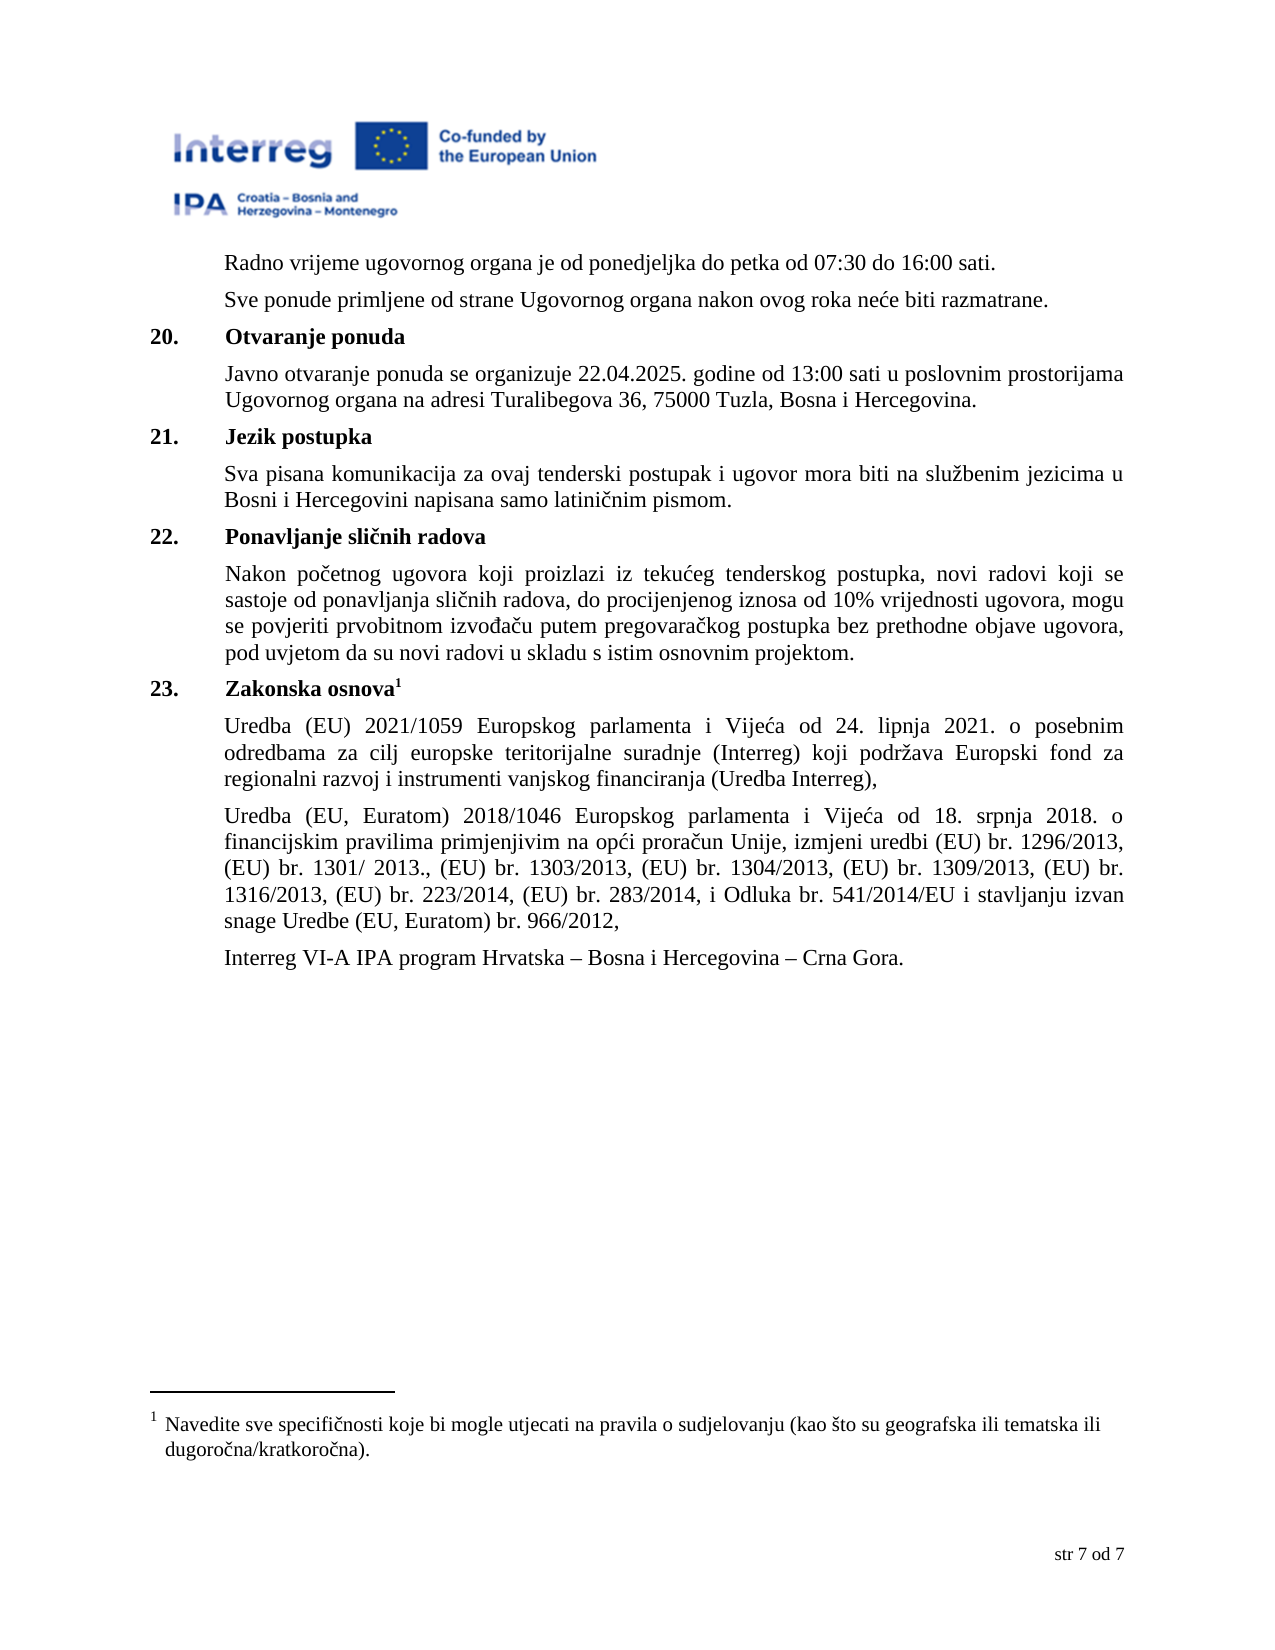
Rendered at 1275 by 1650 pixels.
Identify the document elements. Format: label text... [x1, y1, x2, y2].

text Sva pisana komunikacija za ovaj tenderski postupak i ugovor mora biti na službenim jezicima u Bosni i Hercegovini napisana samo latiničnim pismom. [224, 460, 1125, 512]
text Radno vrijeme ugovornog organa je od ponedjeljka do petka od 07:30 do 16:00 sati. [224, 249, 1125, 276]
list Jezik postupka [150, 423, 1125, 449]
list Zakonska osnova [150, 675, 1125, 702]
list Javno otvaranje ponuda se organizuje 22.04.2025. godine od 13:00 sati u poslovnim prostorijama Ugovornog organa na adresi Turalibegova 36, 75000 Tuzla, Bosna i Hercegovina. [225, 360, 1125, 412]
list Ponavljanje sličnih radova [150, 523, 1125, 549]
text Uredba (EU) 2021/1059 Europskog parlamenta i Vijeća od 24. lipnja 2021. o posebnim odredbama za cilj europske teritorijalne suradnje (Interreg) koji podržava Europski fond za regionalni razvoj i instrumenti vanjskog financiranja (Uredba Interreg), [224, 712, 1125, 791]
list Otvaranje ponuda [150, 323, 1125, 349]
text Sve ponude primljene od strane Ugovornog organa nakon ovog roka neće biti razmatrane. [224, 286, 1125, 313]
text Nakon početnog ugovora koji proizlazi iz tekućeg tenderskog postupka, novi radovi koji se sastoje od ponavljanja sličnih radova, do procijenjenog iznosa od 10% vrijednosti ugovora, mogu se povjeriti prvobitnom izvođaču putem pregovaračkog postupka bez prethodne objave ugovora, pod uvjetom da su novi radovi u skladu s istim osnovnim projektom. [225, 559, 1125, 665]
text Uredba (EU, Euratom) 2018/1046 Europskog parlamenta i Vijeća od 18. srpnja 2018. o financijskim pravilima primjenjivim na opći proračun Unije, izmjeni uredbi (EU) br. 1296/2013, (EU) br. 1301/ 2013., (EU) br. 1303/2013, (EU) br. 1304/2013, (EU) br. 1309/2013, (EU) br. 1316/2013, (EU) br. 223/2014, (EU) br. 283/2014, i Odluka br. 541/2014/EU i stavljanju izvan snage Uredbe (EU, Euratom) br. 966/2012, [224, 802, 1125, 933]
picture [150, 99, 620, 239]
text Interreg VI-A IPA program Hrvatska – Bosna i Hercegovina – Crna Gora. [224, 944, 1125, 970]
